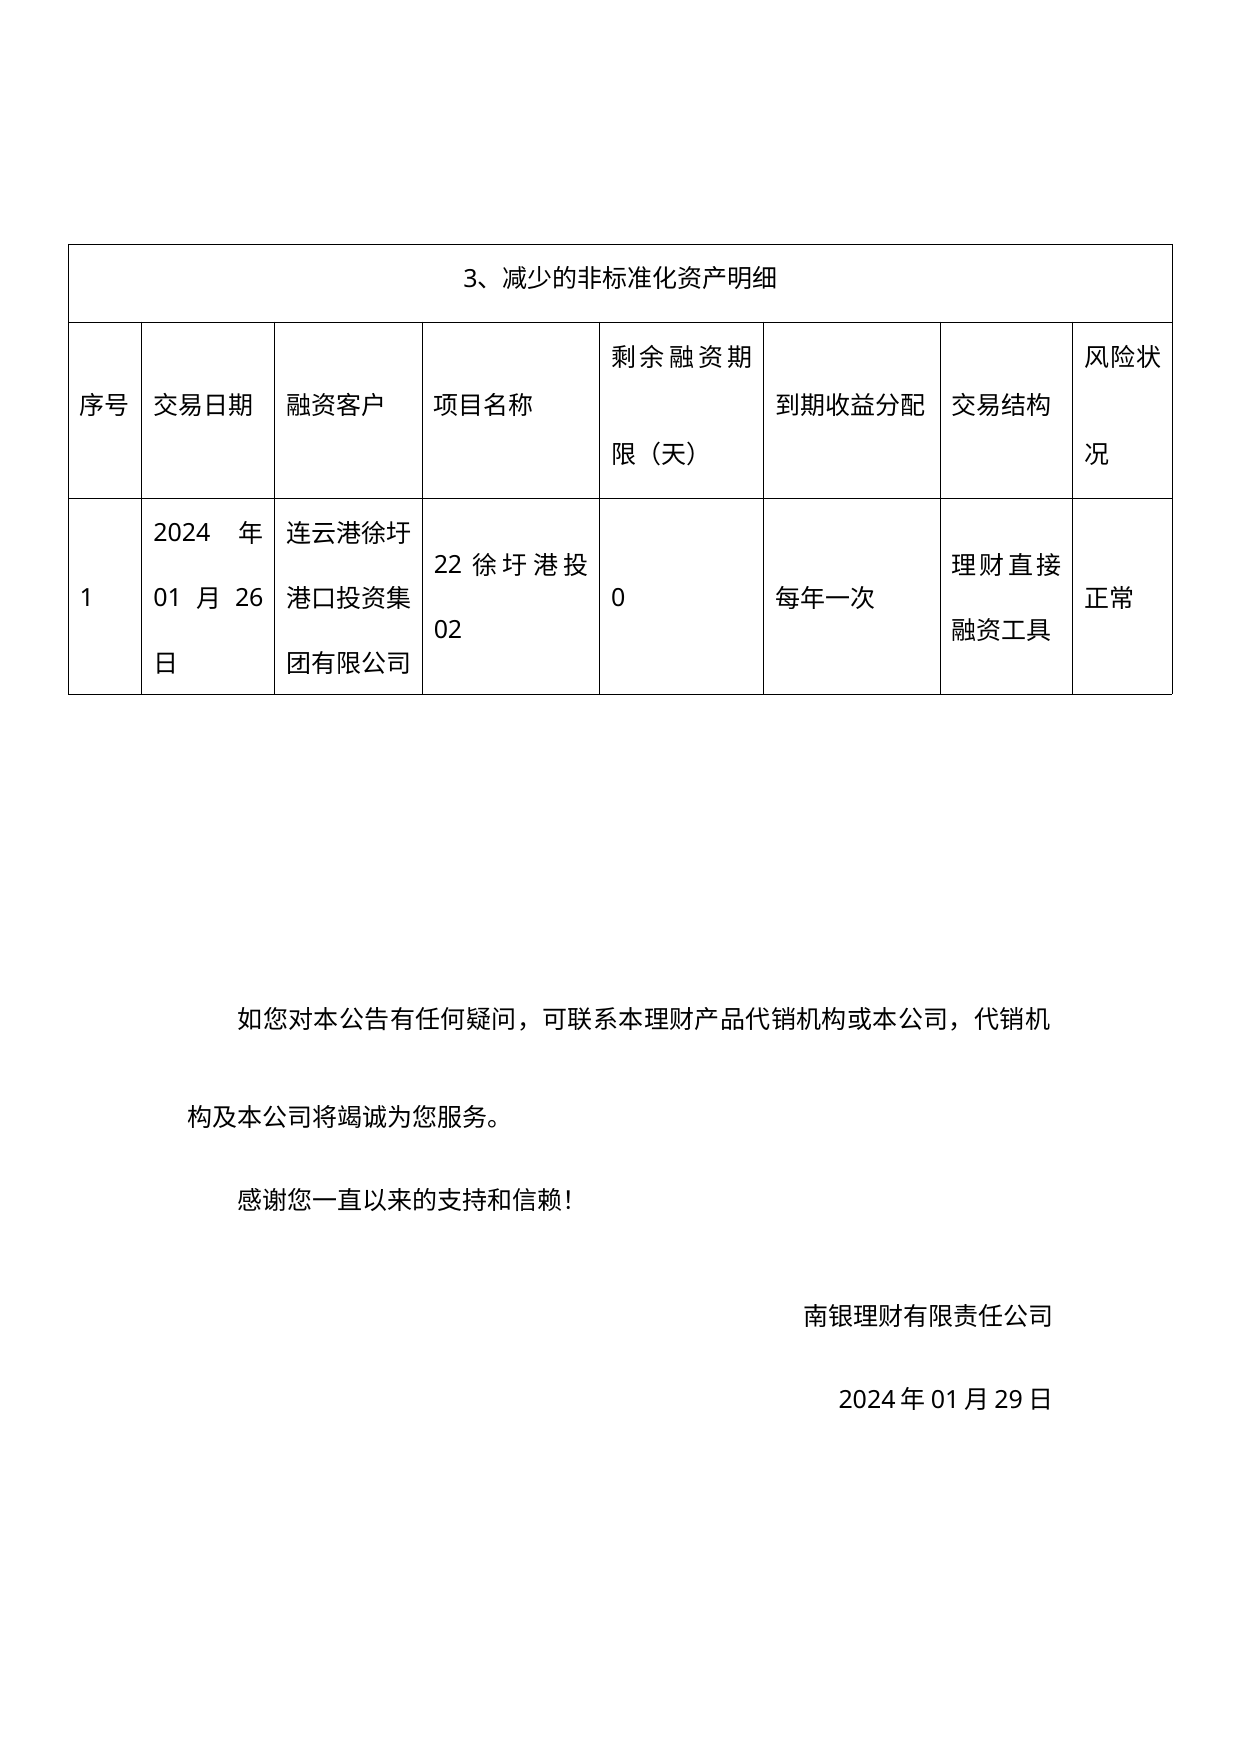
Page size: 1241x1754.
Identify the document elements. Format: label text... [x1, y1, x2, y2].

table_cell 1 [69, 499, 141, 694]
table_cell 交易结构 [941, 323, 1072, 498]
table_cell 融资客户 [275, 323, 422, 498]
table_cell 0 [600, 499, 763, 694]
table_cell 正常 [1073, 499, 1172, 694]
text 2024年01月29日 [187, 1365, 1053, 1430]
table_cell 22徐圩港投02 [423, 499, 599, 694]
table_cell 连云港徐圩港口投资集团有限公司 [275, 499, 422, 694]
table_cell 项目名称 [423, 323, 599, 498]
table_cell 风险状况 [1073, 323, 1172, 498]
table_cell 每年一次 [764, 499, 940, 694]
table_cell 序号 [69, 323, 141, 498]
table_cell 到期收益分配 [764, 323, 940, 498]
text 南银理财有限责任公司 [187, 1282, 1053, 1347]
table_cell 2024年01月26日 [142, 499, 274, 694]
table_header 3、减少的非标准化资产明细 [69, 245, 1172, 322]
text 如您对本公告有任何疑问，可联系本理财产品代销机构或本公司，代销机构及本公司将竭诚为您服务。 [187, 986, 1053, 1148]
table_cell 剩余融资期限（天） [600, 323, 763, 498]
table_cell 交易日期 [142, 323, 274, 498]
table_cell 理财直接融资工具 [941, 499, 1072, 694]
text 感谢您一直以来的支持和信赖！ [187, 1166, 1053, 1231]
